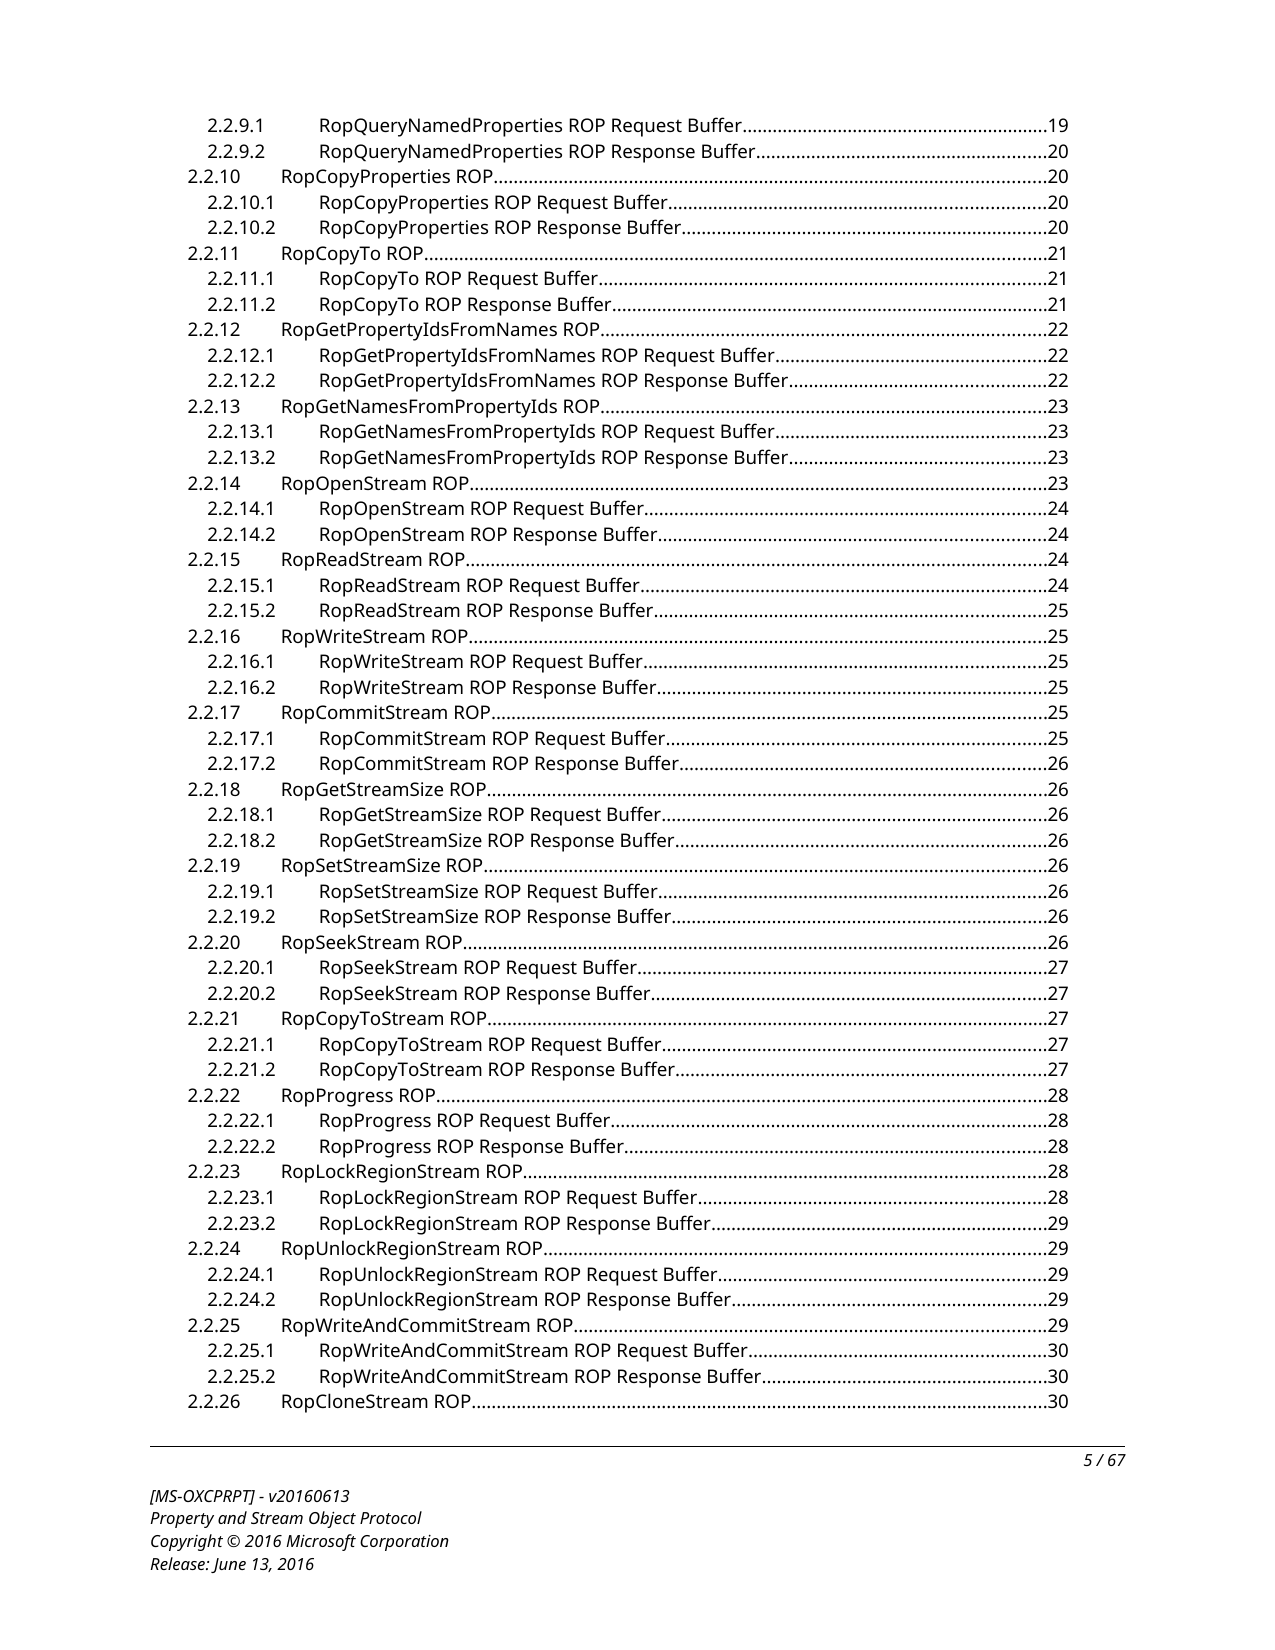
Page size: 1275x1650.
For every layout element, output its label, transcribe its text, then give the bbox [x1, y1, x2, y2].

text 2.2.25 RopWriteAndCommitStream ROP 29 [187, 1312, 1078, 1337]
text 2.2.23.2 RopLockRegionStream ROP Response Buffer 29 [207, 1210, 1078, 1235]
text 2.2.9.2 RopQueryNamedProperties ROP Response Buffer 20 [207, 138, 1078, 163]
text 2.2.14.1 RopOpenStream ROP Request Buffer 24 [207, 495, 1078, 521]
text 2.2.19.2 RopSetStreamSize ROP Response Buffer 26 [207, 904, 1078, 929]
text 2.2.13.1 RopGetNamesFromPropertyIds ROP Request Buffer 23 [207, 419, 1078, 444]
text 2.2.24.1 RopUnlockRegionStream ROP Request Buffer 29 [207, 1261, 1078, 1286]
text 2.2.13 RopGetNamesFromPropertyIds ROP 23 [187, 393, 1078, 419]
text 2.2.15.1 RopReadStream ROP Request Buffer 24 [207, 572, 1078, 597]
text 2.2.16.2 RopWriteStream ROP Response Buffer 25 [207, 674, 1078, 699]
text 2.2.11.1 RopCopyTo ROP Request Buffer 21 [207, 266, 1078, 291]
text 2.2.26 RopCloneStream ROP 30 [187, 1388, 1078, 1414]
text 2.2.15 RopReadStream ROP 24 [187, 546, 1078, 572]
text 2.2.23.1 RopLockRegionStream ROP Request Buffer 28 [207, 1184, 1078, 1210]
text 2.2.16 RopWriteStream ROP 25 [187, 623, 1078, 648]
text 2.2.15.2 RopReadStream ROP Response Buffer 25 [207, 597, 1078, 623]
text 2.2.10.2 RopCopyProperties ROP Response Buffer 20 [207, 214, 1078, 240]
text 2.2.22.1 RopProgress ROP Request Buffer 28 [207, 1108, 1078, 1133]
text 2.2.19.1 RopSetStreamSize ROP Request Buffer 26 [207, 878, 1078, 904]
text 2.2.12 RopGetPropertyIdsFromNames ROP 22 [187, 317, 1078, 342]
text 2.2.21.1 RopCopyToStream ROP Request Buffer 27 [207, 1031, 1078, 1057]
text 2.2.17 RopCommitStream ROP 25 [187, 699, 1078, 725]
text 2.2.22.2 RopProgress ROP Response Buffer 28 [207, 1133, 1078, 1159]
text 2.2.12.1 RopGetPropertyIdsFromNames ROP Request Buffer 22 [207, 342, 1078, 368]
text 2.2.10 RopCopyProperties ROP 20 [187, 163, 1078, 189]
text 2.2.20.1 RopSeekStream ROP Request Buffer 27 [207, 955, 1078, 980]
text 2.2.18.1 RopGetStreamSize ROP Request Buffer 26 [207, 802, 1078, 827]
text 2.2.24 RopUnlockRegionStream ROP 29 [187, 1235, 1078, 1261]
text 2.2.25.2 RopWriteAndCommitStream ROP Response Buffer 30 [207, 1363, 1078, 1388]
text 2.2.21 RopCopyToStream ROP 27 [187, 1006, 1078, 1031]
text 2.2.16.1 RopWriteStream ROP Request Buffer 25 [207, 648, 1078, 674]
text 2.2.19 RopSetStreamSize ROP 26 [187, 853, 1078, 878]
text 2.2.21.2 RopCopyToStream ROP Response Buffer 27 [207, 1057, 1078, 1082]
text 2.2.17.1 RopCommitStream ROP Request Buffer 25 [207, 725, 1078, 751]
text 2.2.18 RopGetStreamSize ROP 26 [187, 776, 1078, 802]
text 2.2.20 RopSeekStream ROP 26 [187, 929, 1078, 955]
text 2.2.23 RopLockRegionStream ROP 28 [187, 1159, 1078, 1184]
text 2.2.24.2 RopUnlockRegionStream ROP Response Buffer 29 [207, 1286, 1078, 1312]
text 2.2.12.2 RopGetPropertyIdsFromNames ROP Response Buffer 22 [207, 368, 1078, 393]
text 2.2.11.2 RopCopyTo ROP Response Buffer 21 [207, 291, 1078, 317]
text 2.2.14 RopOpenStream ROP 23 [187, 470, 1078, 495]
text 2.2.22 RopProgress ROP 28 [187, 1082, 1078, 1108]
text 2.2.14.2 RopOpenStream ROP Response Buffer 24 [207, 521, 1078, 546]
text 2.2.9.1 RopQueryNamedProperties ROP Request Buffer 19 [207, 112, 1078, 138]
text 2.2.25.1 RopWriteAndCommitStream ROP Request Buffer 30 [207, 1337, 1078, 1363]
text 2.2.17.2 RopCommitStream ROP Response Buffer 26 [207, 751, 1078, 776]
text 2.2.10.1 RopCopyProperties ROP Request Buffer 20 [207, 189, 1078, 214]
text 2.2.20.2 RopSeekStream ROP Response Buffer 27 [207, 980, 1078, 1006]
text 2.2.13.2 RopGetNamesFromPropertyIds ROP Response Buffer 23 [207, 444, 1078, 470]
text 2.2.18.2 RopGetStreamSize ROP Response Buffer 26 [207, 827, 1078, 853]
text 2.2.11 RopCopyTo ROP 21 [187, 240, 1078, 266]
